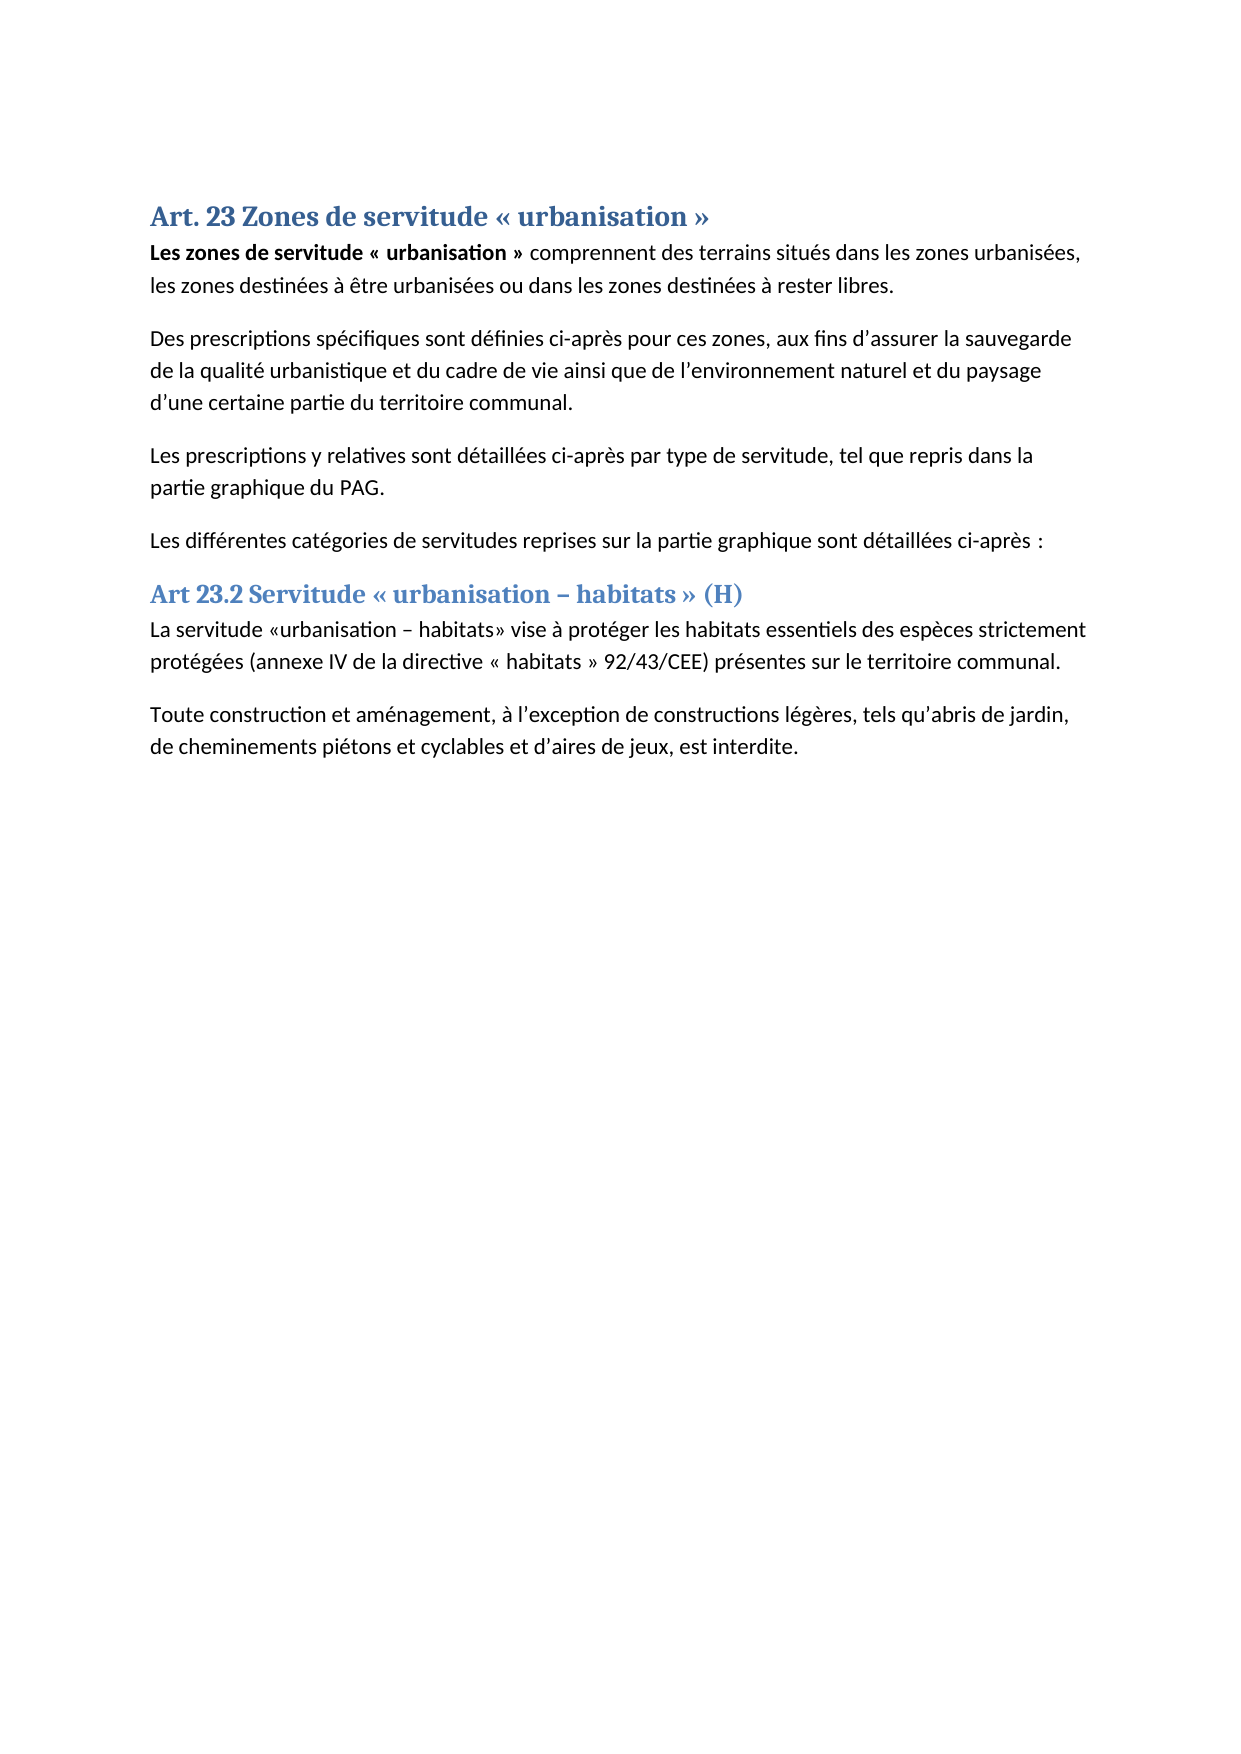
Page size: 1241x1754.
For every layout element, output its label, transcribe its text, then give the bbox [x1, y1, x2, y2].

text Les différentes catégories de servitudes reprises sur la partie graphique sont détaillées ci-après : [150, 526, 1090, 554]
subtitle Art 23.2 Servitude « urbanisation – habitats » (H) [150, 579, 1090, 611]
text Les zones de servitude « urbanisation » comprennent des terrains situés dans les zones urbanisées, les zones destinées à être urbanisées ou dans les zones destinées à rester libres. [150, 238, 1090, 299]
subtitle Art. 23 Zones de servitude « urbanisation » [150, 200, 1090, 233]
text Des prescriptions spécifiques sont définies ci-après pour ces zones, aux fins d’assurer la sauvegarde de la qualité urbanistique et du cadre de vie ainsi que de l’environnement naturel et du paysage d’une certaine partie du territoire communal. [150, 324, 1090, 416]
text Toute construction et aménagement, à l’exception de constructions légères, tels qu’abris de jardin, de cheminements piétons et cyclables et d’aires de jeux, est interdite. [150, 700, 1090, 761]
text La servitude «urbanisation – habitats» vise à protéger les habitats essentiels des espèces strictement protégées (annexe IV de la directive « habitats » 92/43/CEE) présentes sur le territoire communal. [150, 615, 1090, 675]
text Les prescriptions y relatives sont détaillées ci-après par type de servitude, tel que repris dans la partie graphique du PAG. [150, 441, 1090, 501]
